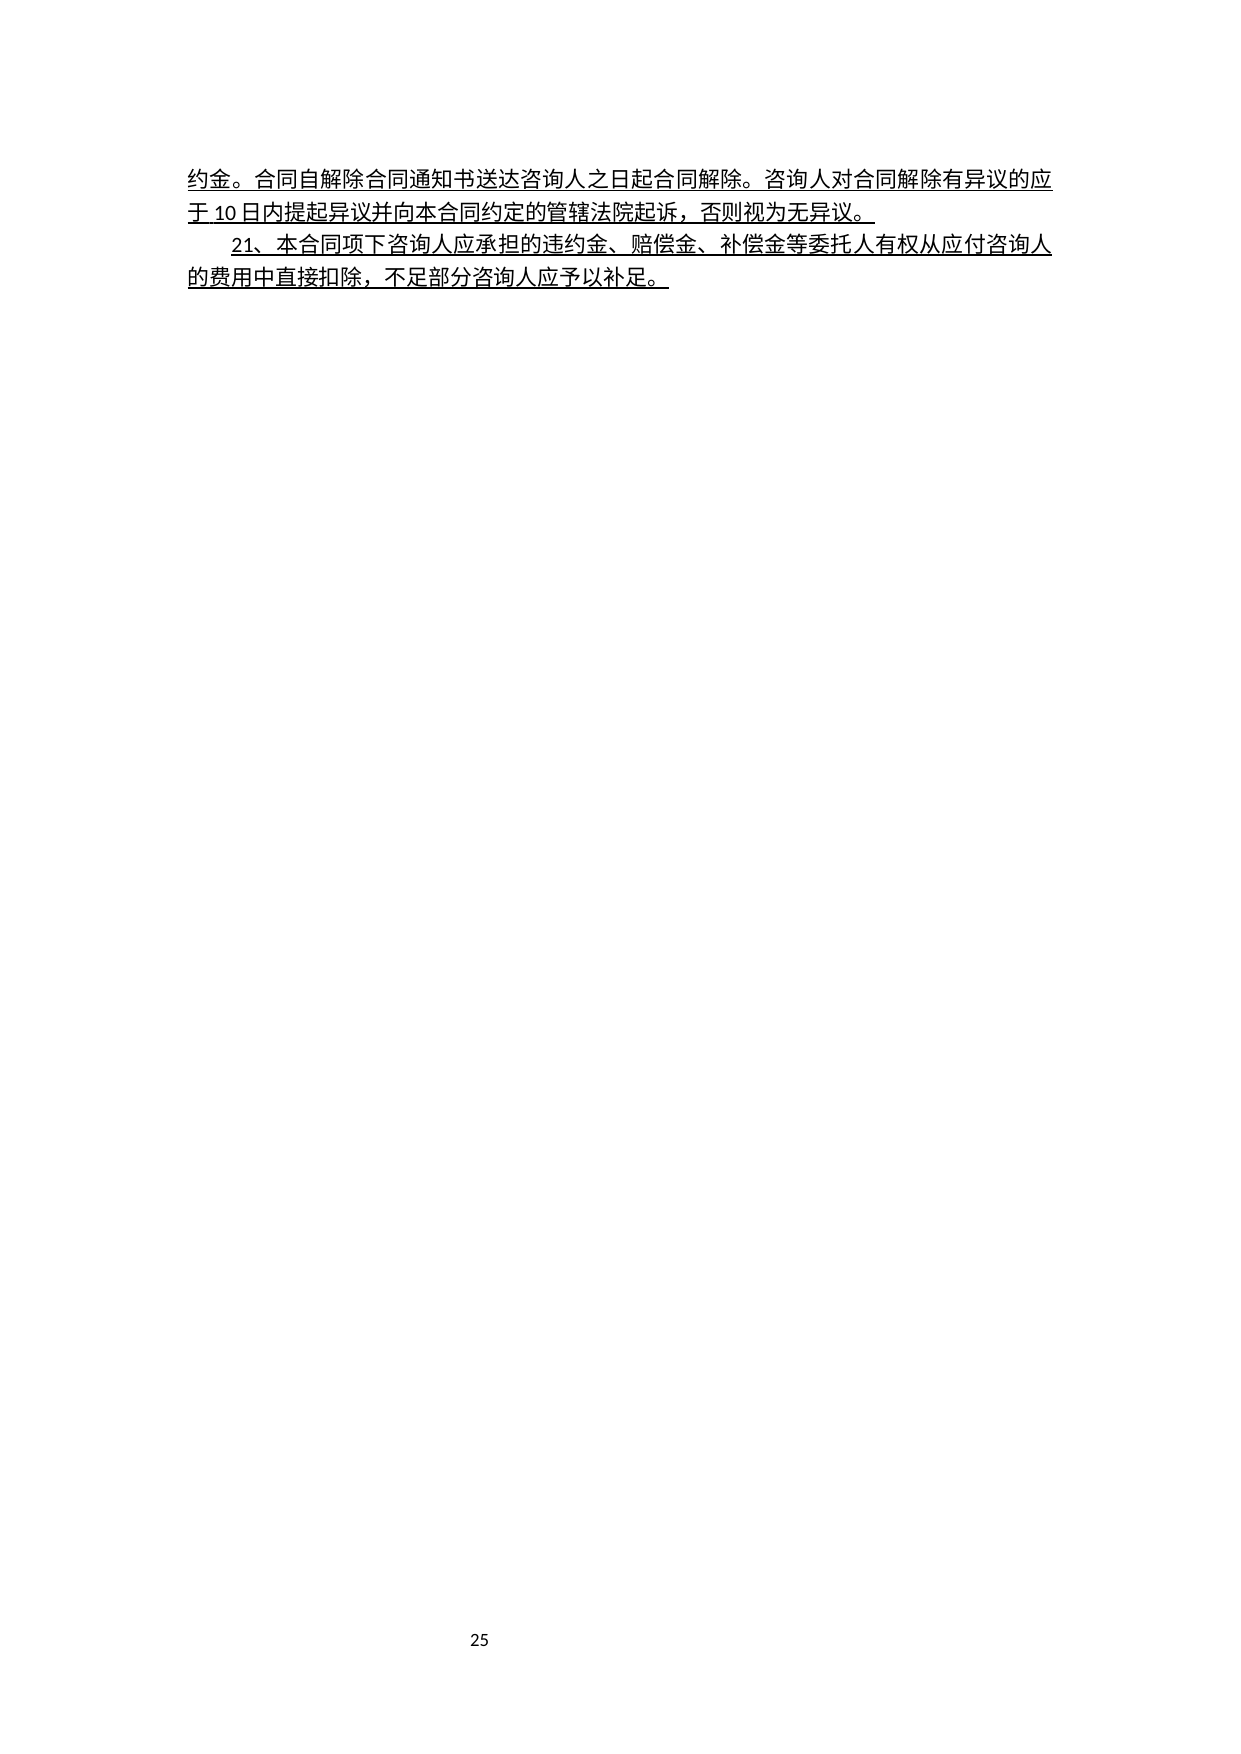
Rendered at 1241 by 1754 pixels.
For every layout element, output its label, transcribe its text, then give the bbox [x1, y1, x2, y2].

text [187, 162, 1053, 190]
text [187, 191, 1053, 227]
text 21、本合同项下咨询人应承担的违约金、赔偿金、补偿金等委托人有权从应付咨询人的费用中直接扣除，不足部分咨询人应予以补足。 [187, 227, 1053, 292]
